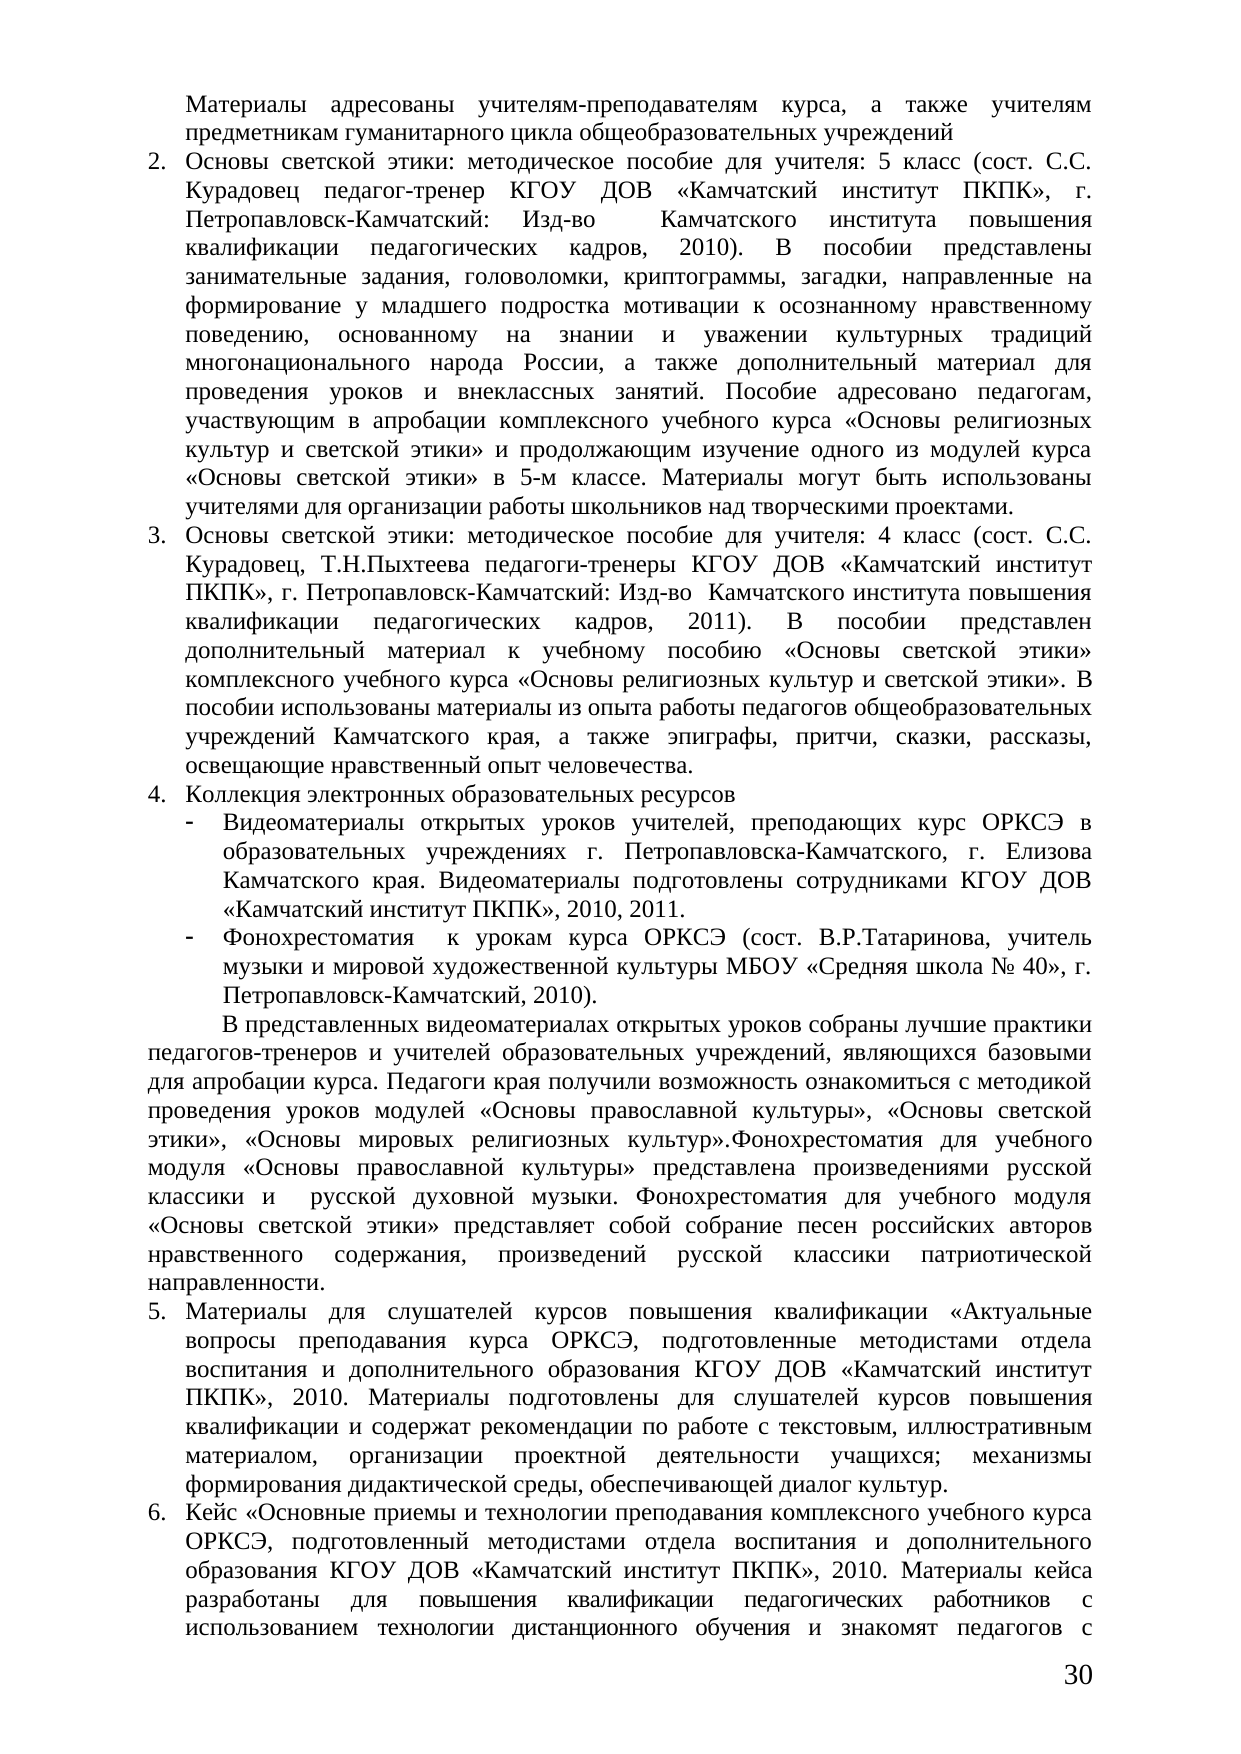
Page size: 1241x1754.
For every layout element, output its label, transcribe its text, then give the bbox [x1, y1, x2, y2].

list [148, 89, 1093, 146]
list Материалы для слушателей курсов повышения квалификации «Актуальные вопросы преподавания курса ОРКСЭ, подготовленные методистами отдела воспитания и дополнительного образования КГОУ ДОВ «Камчатский институт ПКПК», 2010. Материалы подготовлены для слушателей курсов повышения квалификации и содержат рекомендации по работе с текстовым, иллюстративным материалом, организации проектной деятельности учащихся; механизмы формирования дидактической среды, обеспечивающей диалог культур. [148, 1296, 1093, 1497]
list Основы светской этики: методическое пособие для учителя: 4 класс (сост. С.С. Курадовец, Т.Н.Пыхтеева педагоги-тренеры КГОУ ДОВ «Камчатский институт ПКПК», г. Петропавловск-Камчатский: Изд-во Камчатского института повышения квалификации педагогических кадров, 2011). В пособии представлен дополнительный материал к учебному пособию «Основы светской этики» комплексного учебного курса «Основы религиозных культур и светской этики». В пособии использованы материалы из опыта работы педагогов общеобразовательных учреждений Камчатского края, а также эпиграфы, притчи, сказки, рассказы, освещающие нравственный опыт человечества. [148, 520, 1093, 779]
list Фонохрестоматия к урокам курса ОРКСЭ (сост. В.Р.Татаринова, учитель музыки и мировой художественной культуры МБОУ «Средняя школа № 40», г. Петропавловск-Камчатский, 2010). [185, 922, 1093, 1009]
list Основы светской этики: методическое пособие для учителя: 5 класс (сост. С.С. Курадовец педагог-тренер КГОУ ДОВ «Камчатский институт ПКПК», г. Петропавловск-Камчатский: Изд-во Камчатского института повышения квалификации педагогических кадров, 2010). В пособии представлены занимательные задания, головоломки, криптограммы, загадки, направленные на формирование у младшего подростка мотивации к осознанному нравственному поведению, основанному на знании и уважении культурных традиций многонационального народа России, а также дополнительный материал для проведения уроков и внеклассных занятий. Пособие адресовано педагогам, участвующим в апробации комплексного учебного курса «Основы религиозных культур и светской этики» и продолжающим изучение одного из модулей курса «Основы светской этики» в 5-м классе. Материалы могут быть использованы учителями для организации работы школьников над творческими проектами. [148, 146, 1093, 520]
list Коллекция электронных образовательных ресурсов [148, 779, 1093, 807]
list Видеоматериалы открытых уроков учителей, преподающих курс ОРКСЭ в образовательных учреждениях г. Петропавловска-Камчатского, г. Елизова Камчатского края. Видеоматериалы подготовлены сотрудниками КГОУ ДОВ «Камчатский институт ПКПК», 2010, 2011. [185, 807, 1093, 922]
text В представленных видеоматериалах открытых уроков собраны лучшие практики педагогов-тренеров и учителей образовательных учреждений, являющихся базовыми для апробации курса. Педагоги края получили возможность ознакомиться с методикой проведения уроков модулей «Основы православной культуры», «Основы светской этики», «Основы мировых религиозных культур».Фонохрестоматия для учебного модуля «Основы православной культуры» представлена произведениями русской классики и русской духовной музыки. Фонохрестоматия для учебного модуля «Основы светской этики» представляет собой собрание песен российских авторов нравственного содержания, произведений русской классики патриотической направленности. [148, 1009, 1093, 1296]
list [148, 1497, 1093, 1641]
